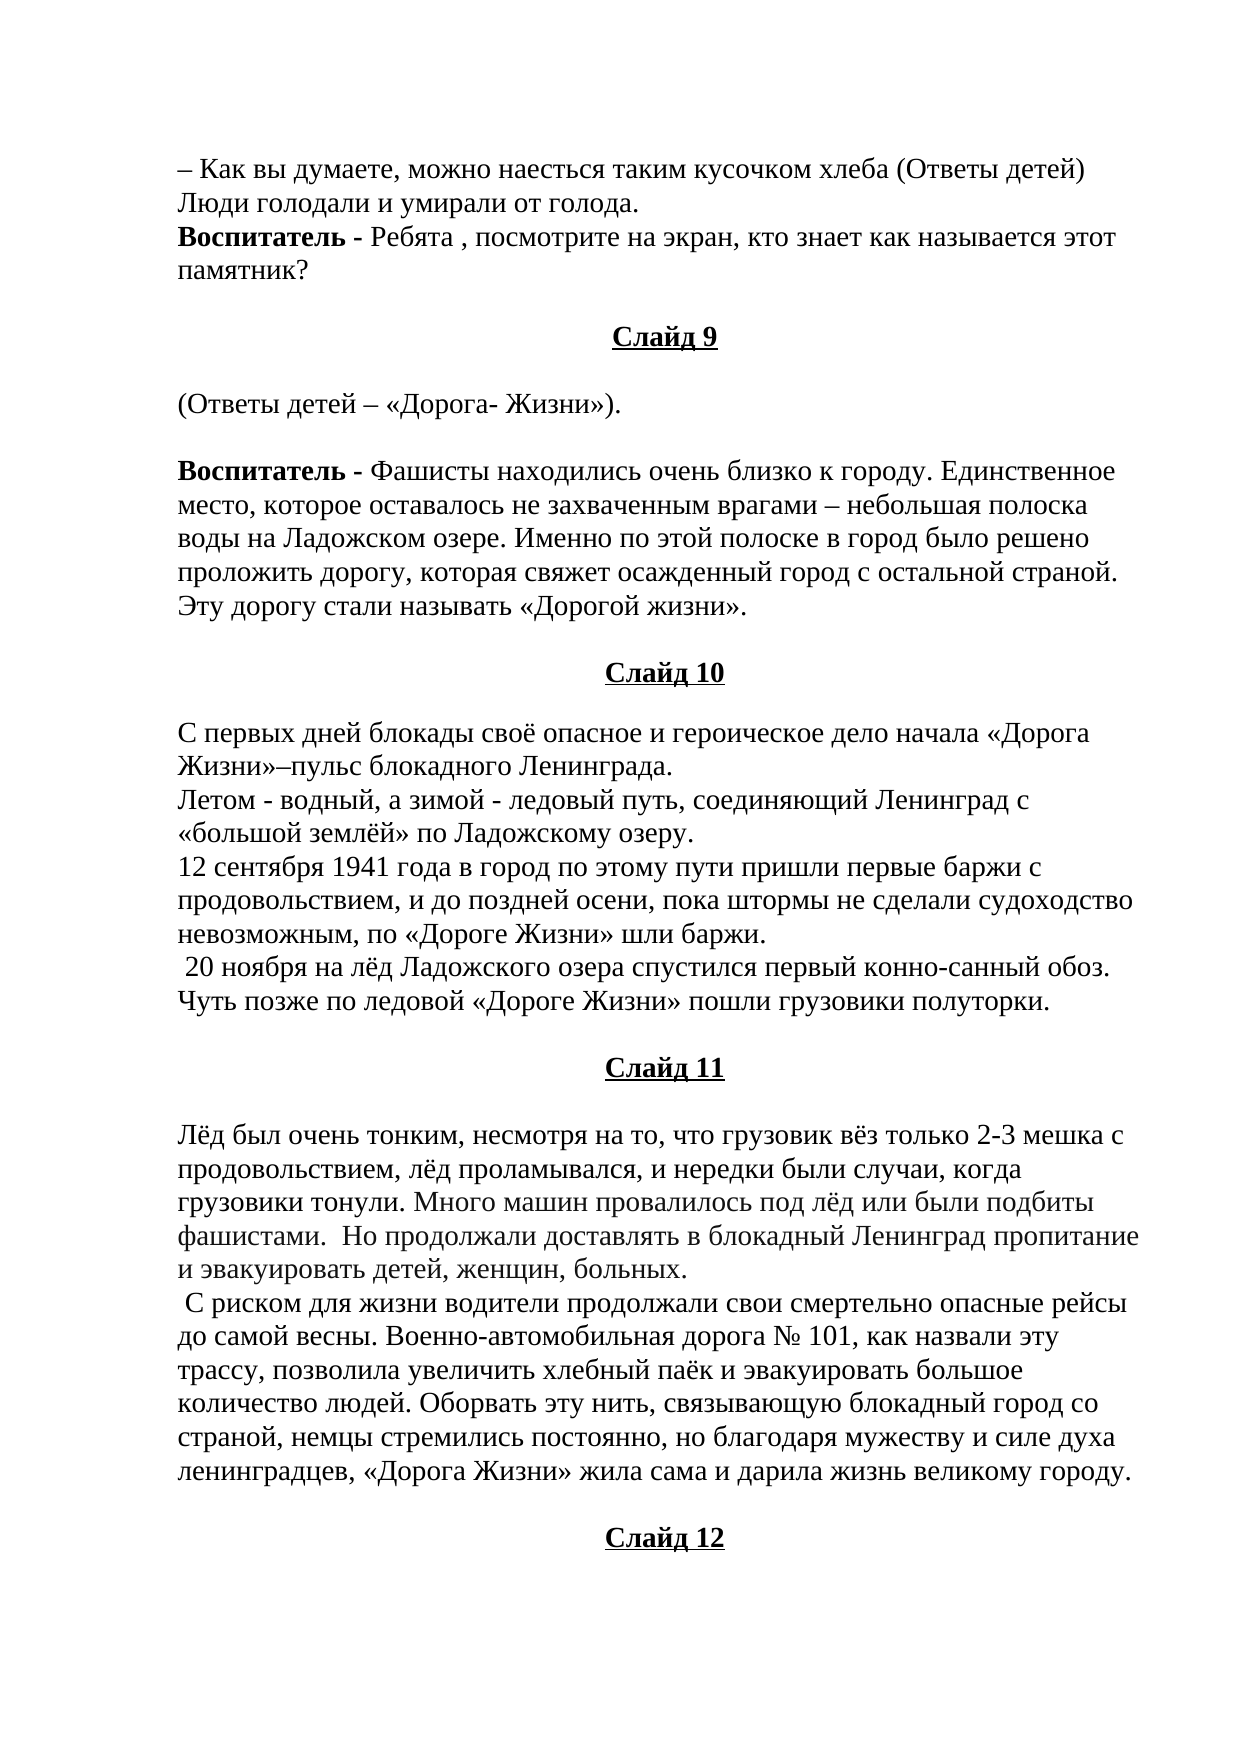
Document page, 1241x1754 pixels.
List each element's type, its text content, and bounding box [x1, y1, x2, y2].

text Лёд был очень тонким, несмотря на то, что грузовик вёз только 2-3 мешка с продовольствием, лёд проламывался, и нередки были случаи, когда грузовики тонули. Много машин провалилось под лёд или были подбиты фашистами. Но продолжали доставлять в блокадный Ленинград пропитание и эвакуировать детей, женщин, больных. [177, 1117, 1152, 1285]
text С риском для жизни водители продолжали свои смертельно опасные рейсы до самой весны. Военно-автомобильная дорога № 101, как назвали эту трассу, позволила увеличить хлебный паёк и эвакуировать большое количество людей. Оборвать эту нить, связывающую блокадный город со страной, немцы стремились постоянно, но благодаря мужеству и силе духа ленинградцев, «Дорога Жизни» жила сама и дарила жизнь великому городу. [177, 1285, 1152, 1486]
text 12 сентября 1941 года в город по этому пути пришли первые баржи с продовольствием, и до поздней осени, пока штормы не сделали судоходство невозможным, по «Дороге Жизни» шли баржи. [177, 849, 1152, 949]
text Слайд 12 [177, 1520, 1152, 1553]
text 20 ноября на лёд Ладожского озера спустился первый конно-санный обоз. Чуть позже по ледовой «Дороге Жизни» пошли грузовики полуторки. [177, 949, 1152, 1017]
text Слайд 11 [177, 1050, 1152, 1084]
text Летом - водный, а зимой - ледовый путь, соединяющий Ленинград с «большой землёй» по Ладожскому озеру. [177, 782, 1152, 849]
text – Как вы думаете, можно наесться таким кусочком хлеба (Ответы детей) Люди голодали и умирали от голода. Воспитатель - Ребята , посмотрите на экран, кто знает как называется этот памятник? [177, 118, 1152, 286]
text (Ответы детей – «Дорога- Жизни»). [177, 386, 1152, 420]
text С первых дней блокады своё опасное и героическое дело начала «Дорога Жизни»–пульс блокадного Ленинграда. [177, 715, 1152, 782]
text Воспитатель - Фашисты находились очень близко к городу. Единственное место, которое оставалось не захваченным врагами – небольшая полоска воды на Ладожском озере. Именно по этой полоске в город было решено проложить дорогу, которая свяжет осажденный город с остальной страной. Эту дорогу стали называть «Дорогой жизни». [177, 453, 1152, 621]
text Слайд 10 [177, 655, 1152, 688]
text Слайд 9 [177, 319, 1152, 353]
